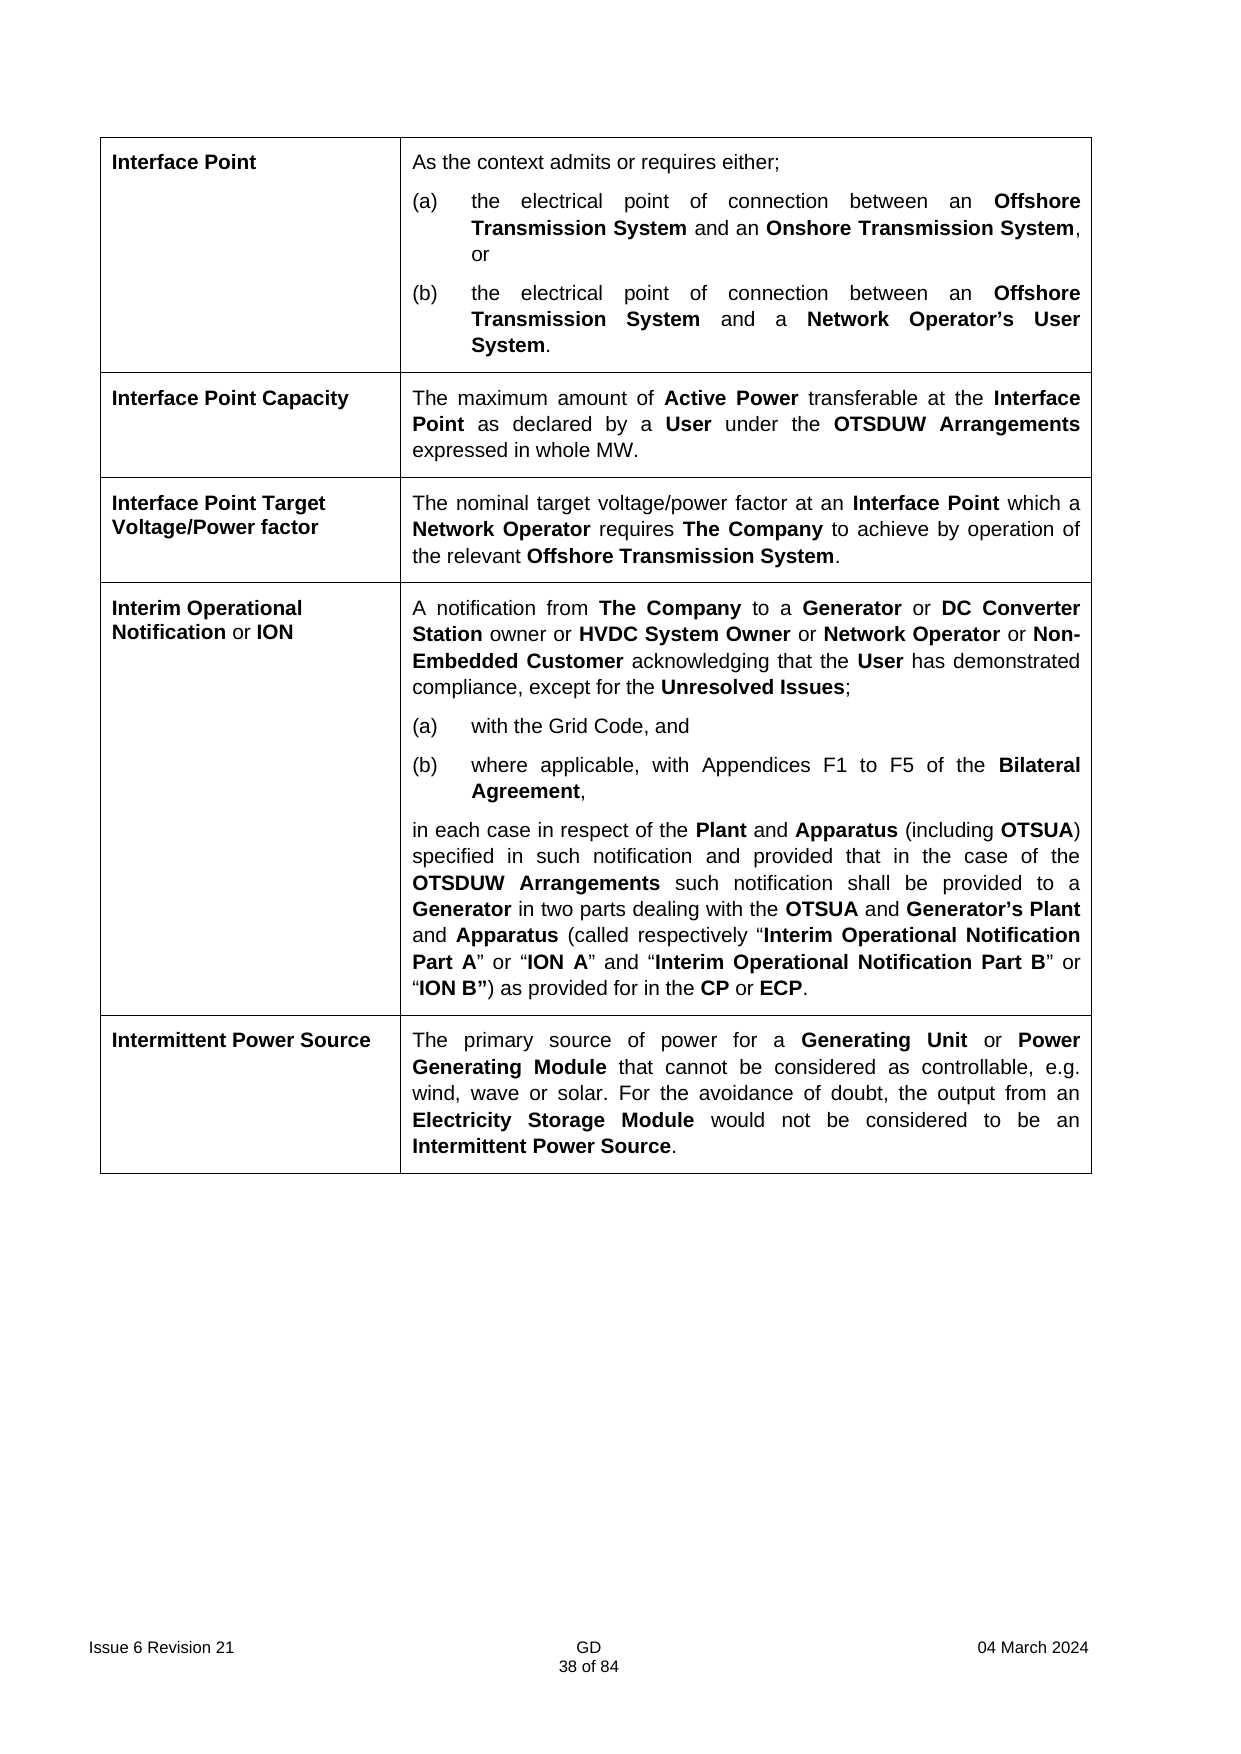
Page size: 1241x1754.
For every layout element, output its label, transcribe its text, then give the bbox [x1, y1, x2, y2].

table_cell The maximum amount of Active Power transferable at the Interface Point as declared by a User under the OTSDUW Arrangements expressed in whole MW. [401, 373, 1091, 477]
table_cell As the context admits or requires either; (a) the electrical point of connection between an Offshore Transmission System and an Onshore Transmission System, or (b) the electrical point of connection between an Offshore Transmission System and a Network Operator’s User System. [401, 138, 1091, 372]
table_cell Intermittent Power Source [101, 1016, 400, 1173]
table_cell The nominal target voltage/power factor at an Interface Point which a Network Operator requires The Company to achieve by operation of the relevant Offshore Transmission System. [401, 478, 1091, 582]
table_cell Interface Point [101, 138, 400, 372]
table_cell The primary source of power for a Generating Unit or Power Generating Module that cannot be considered as controllable, e.g. wind, wave or solar. For the avoidance of doubt, the output from an Electricity Storage Module would not be considered to be an Intermittent Power Source. [401, 1016, 1091, 1173]
table_cell Interim Operational Notification or ION [101, 583, 400, 1015]
table_cell Interface Point Capacity [101, 373, 400, 477]
table_cell Interface Point Target Voltage/Power factor [101, 478, 400, 582]
table_cell A notification from The Company to a Generator or DC Converter Station owner or HVDC System Owner or Network Operator or Non-Embedded Customer acknowledging that the User has demonstrated compliance, except for the Unresolved Issues; (a) with the Grid Code, and (b) where applicable, with Appendices F1 to F5 of the Bilateral Agreement, in each case in respect of the Plant and Apparatus (including OTSUA) specified in such notification and provided that in the case of the OTSDUW Arrangements such notification shall be provided to a Generator in two parts dealing with the OTSUA and Generator’s Plant and Apparatus (called respectively “Interim Operational Notification Part A” or “ION A” and “Interim Operational Notification Part B” or “ION B”) as provided for in the CP or ECP. [401, 583, 1091, 1015]
